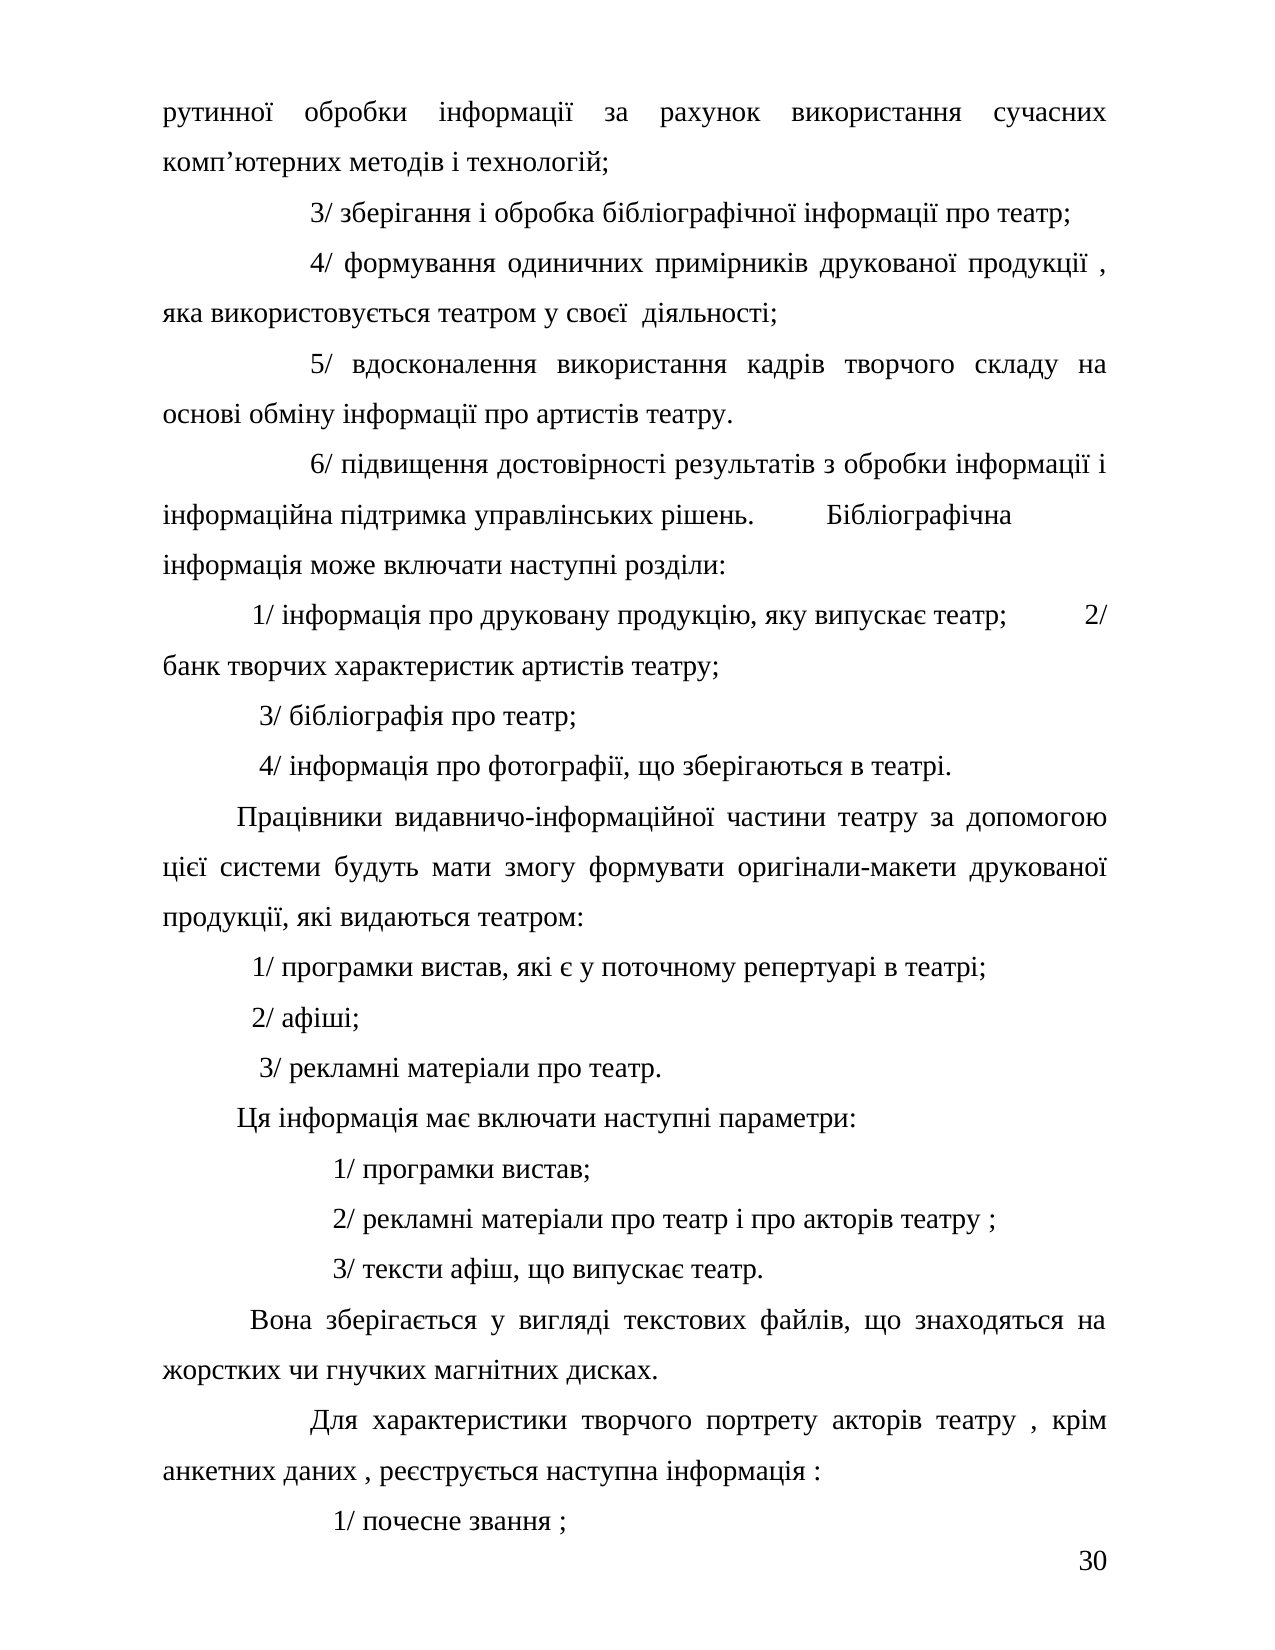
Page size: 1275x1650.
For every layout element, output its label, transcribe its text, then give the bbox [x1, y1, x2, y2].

text Вона зберiгається у виглядi текстових файлiв, що знаходяться на жорстких чи гнучких магнiтних дисках. [162, 1302, 1107, 1386]
text 1/ програмки вистав, якi є у поточному репертуарi в театрi; [162, 950, 1107, 983]
text 5/ вдосконалення використання кадрiв творчого складу на основi обмiну iнформацiї про артистiв театру. [162, 346, 1107, 430]
text 6/ пiдвищення достовiрностi результатiв з обробки iнформацiї i iнформацiйна пiдтримка управлiнських рiшень. Бiблiографiчна iнформацiя може включати наступнi роздiли: [162, 447, 1107, 581]
text 3/ тексти афiш, що випускає театр. [162, 1252, 1107, 1285]
text 3/ зберiгання i обробка бiблiографiчної iнформацiї про театр; [162, 195, 1107, 229]
text 3/ рекламнi матерiали про театр. [162, 1050, 1107, 1084]
text 4/ формування одиничних примiрникiв друкованої продукцiї , яка використовується театром у своєї дiяльностi; [162, 245, 1107, 329]
text 1/ програмки вистав; [162, 1151, 1107, 1184]
text Ця iнформацiя має включати наступнi параметри: [162, 1101, 1107, 1134]
text 1/ iнформацiя про друковану продукцiю, яку випускає театр; 2/ банк творчих характеристик артистiв театру; [162, 598, 1107, 681]
text Для характеристики творчого портрету акторiв театру , крiм анкетних даних , реєструється наступна iнформацiя : [162, 1403, 1107, 1486]
text 3/ бiблiографiя про театр; [162, 698, 1107, 732]
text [162, 94, 1107, 178]
text Працiвники видавничо-iнформацiйної частини театру за допомогою цiєї системи будуть мати змогу формувати оригiнали-макети друкованої продукцiї, якi видаються театром: [162, 799, 1107, 933]
text 1/ почесне звання ; [162, 1503, 1107, 1537]
text 4/ iнформацiя про фотографiї, що зберiгаються в театрi. [162, 748, 1107, 782]
text 2/ афiшi; [162, 1000, 1107, 1034]
text 2/ рекламнi матерiали про театр i про акторiв театру ; [162, 1201, 1107, 1235]
